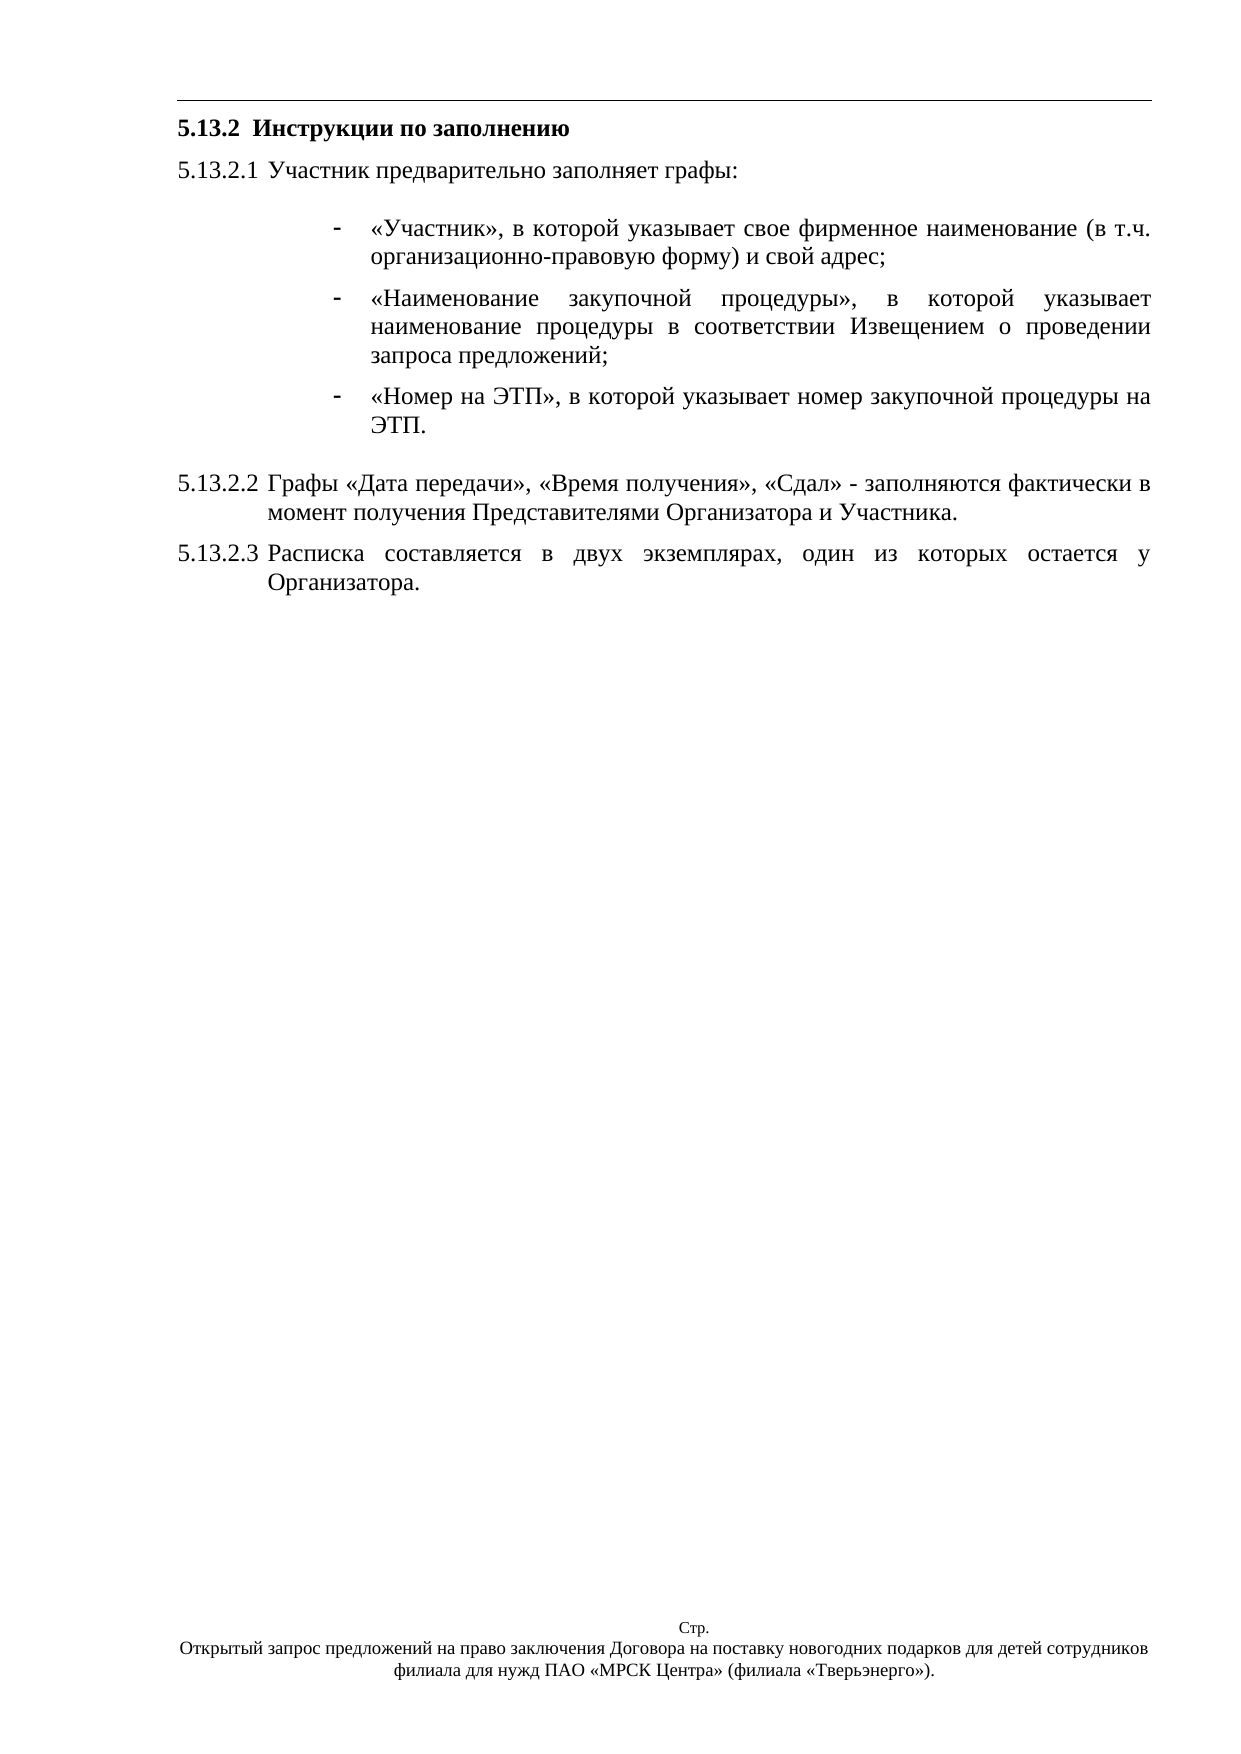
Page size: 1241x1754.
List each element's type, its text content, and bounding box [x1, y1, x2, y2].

list «Наименование закупочной процедуры», в которой указывает наименование процедуры в соответствии Извещением о проведении запроса предложений; [333, 283, 1152, 369]
list Участник предварительно заполняет графы: [177, 155, 1152, 183]
list Графы «Дата передачи», «Время получения», «Сдал» - заполняются фактически в момент получения Представителями Организатора и Участника. [177, 468, 1152, 526]
subtitle Инструкции по заполнению [177, 113, 1152, 142]
list «Номер на ЭТП», в которой указывает номер закупочной процедуры на ЭТП. [333, 381, 1152, 439]
list Расписка составляется в двух экземплярах, один из которых остается у Организатора. [177, 538, 1152, 596]
list «Участник», в которой указывает свое фирменное наименование (в т.ч. организационно-правовую форму) и свой адрес; [333, 213, 1152, 270]
